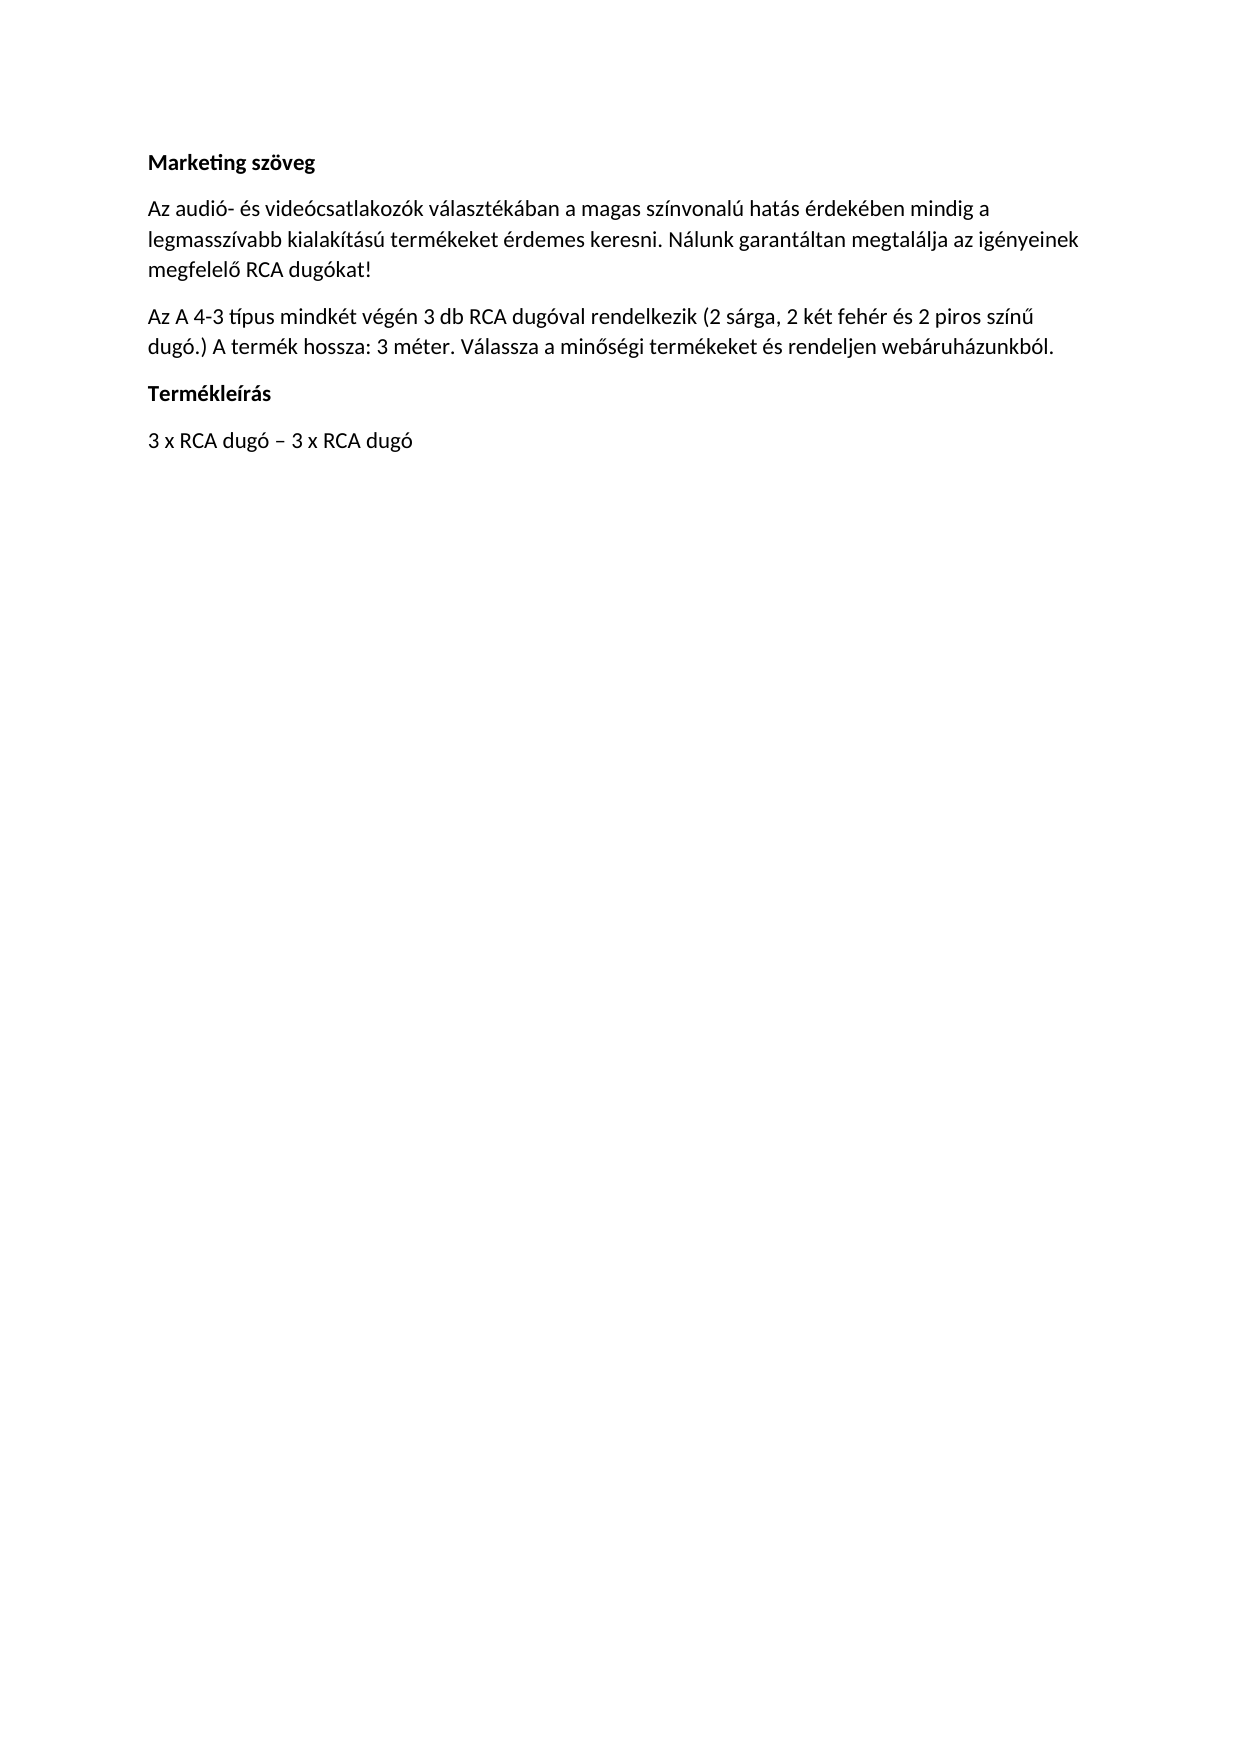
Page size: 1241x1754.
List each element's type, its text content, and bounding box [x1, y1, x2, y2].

text Marketing szöveg [148, 148, 1093, 176]
text 3 x RCA dugó – 3 x RCA dugó [148, 426, 1093, 454]
text Az A 4-3 típus mindkét végén 3 db RCA dugóval rendelkezik (2 sárga, 2 két fehér és 2 piros színű dugó.) A termék hossza: 3 méter. Válassza a minőségi termékeket és rendeljen webáruházunkból. [148, 302, 1093, 360]
text Az audió- és videócsatlakozók választékában a magas színvonalú hatás érdekében mindig a legmasszívabb kialakítású termékeket érdemes keresni. Nálunk garantáltan megtalálja az igényeinek megfelelő RCA dugókat! [148, 194, 1093, 283]
text Termékleírás [148, 379, 1093, 407]
